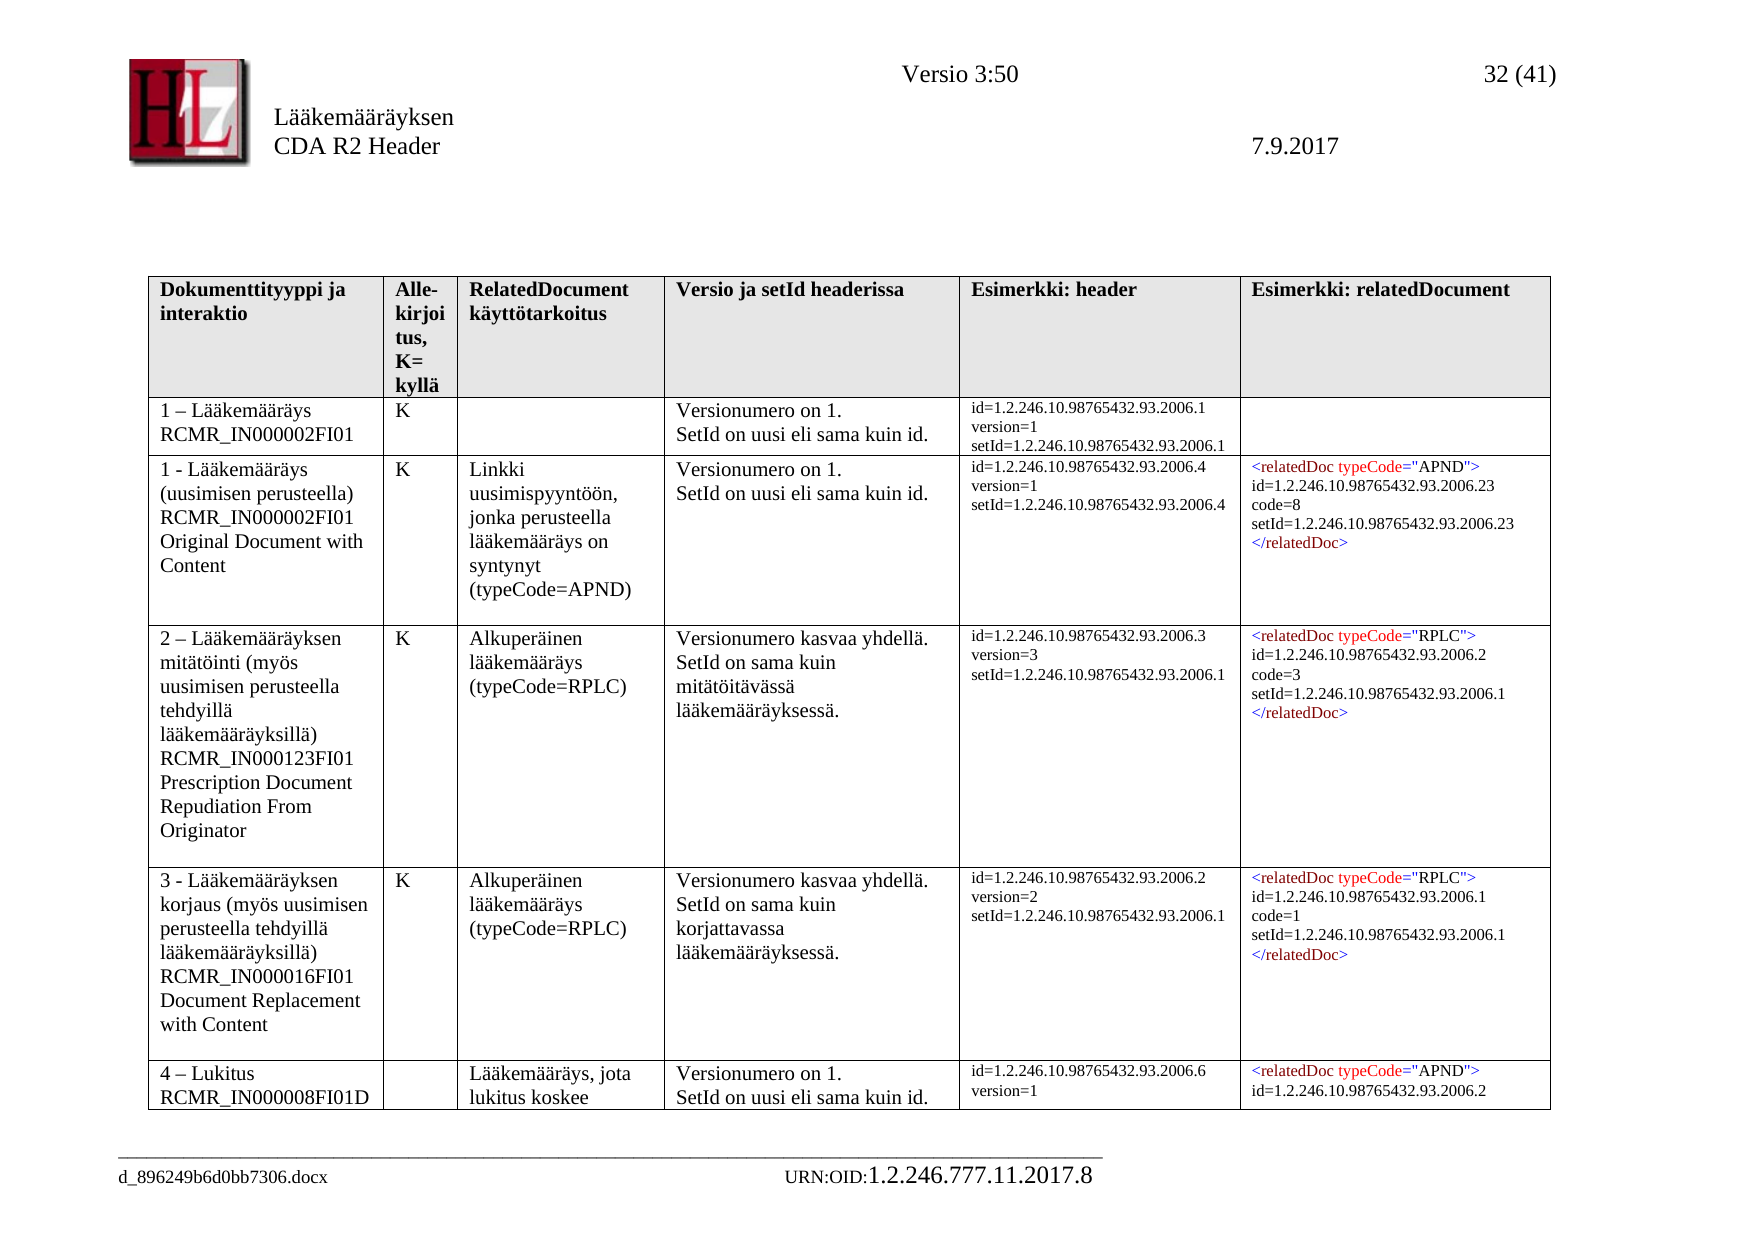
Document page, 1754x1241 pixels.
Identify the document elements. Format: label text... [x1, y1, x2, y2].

table_cell id=1.2.246.10.98765432.93.2006.6 version=1 setId=1.2.246.10.98765432.93.2006.6 [960, 1061, 1240, 1109]
table_cell K [384, 626, 457, 867]
table_cell id=1.2.246.10.98765432.93.2006.1 version=1 setId=1.2.246.10.98765432.93.2006.1 [960, 398, 1240, 455]
table_cell Versionumero on 1. SetId on uusi eli sama kuin id. [665, 398, 959, 455]
table_cell <relatedDoc typeCode="APND"> id=1.2.246.10.98765432.93.2006.2 code=1 setId=1.2.246.10.98765432.93.2006.1 </relatedDoc> [1241, 1061, 1550, 1109]
picture [129, 59, 252, 167]
table_cell K [384, 456, 457, 625]
table_header RelatedDocument käyttötarkoitus [458, 277, 664, 397]
table_cell Linkki uusimispyyntöön, jonka perusteella lääkemääräys on syntynyt (typeCode=APND) [458, 456, 664, 625]
table_header Versio ja setId headerissa [665, 277, 959, 397]
table_cell id=1.2.246.10.98765432.93.2006.4 version=1 setId=1.2.246.10.98765432.93.2006.4 [960, 456, 1240, 625]
table_cell K [384, 868, 457, 1060]
table_cell 3 - Lääkemääräyksen korjaus (myös uusimisen perusteella tehdyillä lääkemääräyksillä) RCMR_IN000016FI01 Document Replacement with Content [149, 868, 383, 1060]
table_cell <relatedDoc typeCode="RPLC"> id=1.2.246.10.98765432.93.2006.1 code=1 setId=1.2.246.10.98765432.93.2006.1 </relatedDoc> [1241, 868, 1550, 1060]
table_cell 4 – Lukitus RCMR_IN000008FI01Document Addendum with Content [149, 1061, 383, 1109]
table_cell id=1.2.246.10.98765432.93.2006.2 version=2 setId=1.2.246.10.98765432.93.2006.1 [960, 868, 1240, 1060]
table_cell Alkuperäinen lääkemääräys (typeCode=RPLC) [458, 626, 664, 867]
table_cell Versionumero kasvaa yhdellä. SetId on sama kuin korjattavassa lääkemääräyksessä. [665, 868, 959, 1060]
table_cell K [384, 398, 457, 455]
table_header Esimerkki: relatedDocument [1241, 277, 1550, 397]
table_cell 1 - Lääkemääräys (uusimisen perusteella) RCMR_IN000002FI01 Original Document with Content [149, 456, 383, 625]
table_cell [384, 1061, 457, 1109]
table_cell <relatedDoc typeCode="RPLC"> id=1.2.246.10.98765432.93.2006.2 code=3 setId=1.2.246.10.98765432.93.2006.1 </relatedDoc> [1241, 626, 1550, 867]
table_header Esimerkki: header [960, 277, 1240, 397]
table_cell [458, 398, 664, 455]
table_header Alle-kirjoitus, K= kyllä [384, 277, 457, 397]
table_cell Lääkemääräys, jota lukitus koskee (typeCode=APND) [458, 1061, 664, 1109]
table_cell [1241, 398, 1550, 455]
table_cell Versionumero on 1. SetId on uusi eli sama kuin id. [665, 1061, 959, 1109]
table_cell 2 – Lääkemääräyksen mitätöinti (myös uusimisen perusteella tehdyillä lääkemääräyksillä) RCMR_IN000123FI01 Prescription Document Repudiation From Originator [149, 626, 383, 867]
table_cell id=1.2.246.10.98765432.93.2006.3 version=3 setId=1.2.246.10.98765432.93.2006.1 [960, 626, 1240, 867]
table_cell Versionumero kasvaa yhdellä. SetId on sama kuin mitätöitävässä lääkemääräyksessä. [665, 626, 959, 867]
table_header Dokumenttityyppi ja interaktio [149, 277, 383, 397]
table_cell 1 – Lääkemääräys RCMR_IN000002FI01 [149, 398, 383, 455]
table_cell Versionumero on 1. SetId on uusi eli sama kuin id. [665, 456, 959, 625]
table_cell <relatedDoc typeCode="APND"> id=1.2.246.10.98765432.93.2006.23 code=8 setId=1.2.246.10.98765432.93.2006.23 </relatedDoc> [1241, 456, 1550, 625]
table_cell Alkuperäinen lääkemääräys (typeCode=RPLC) [458, 868, 664, 1060]
